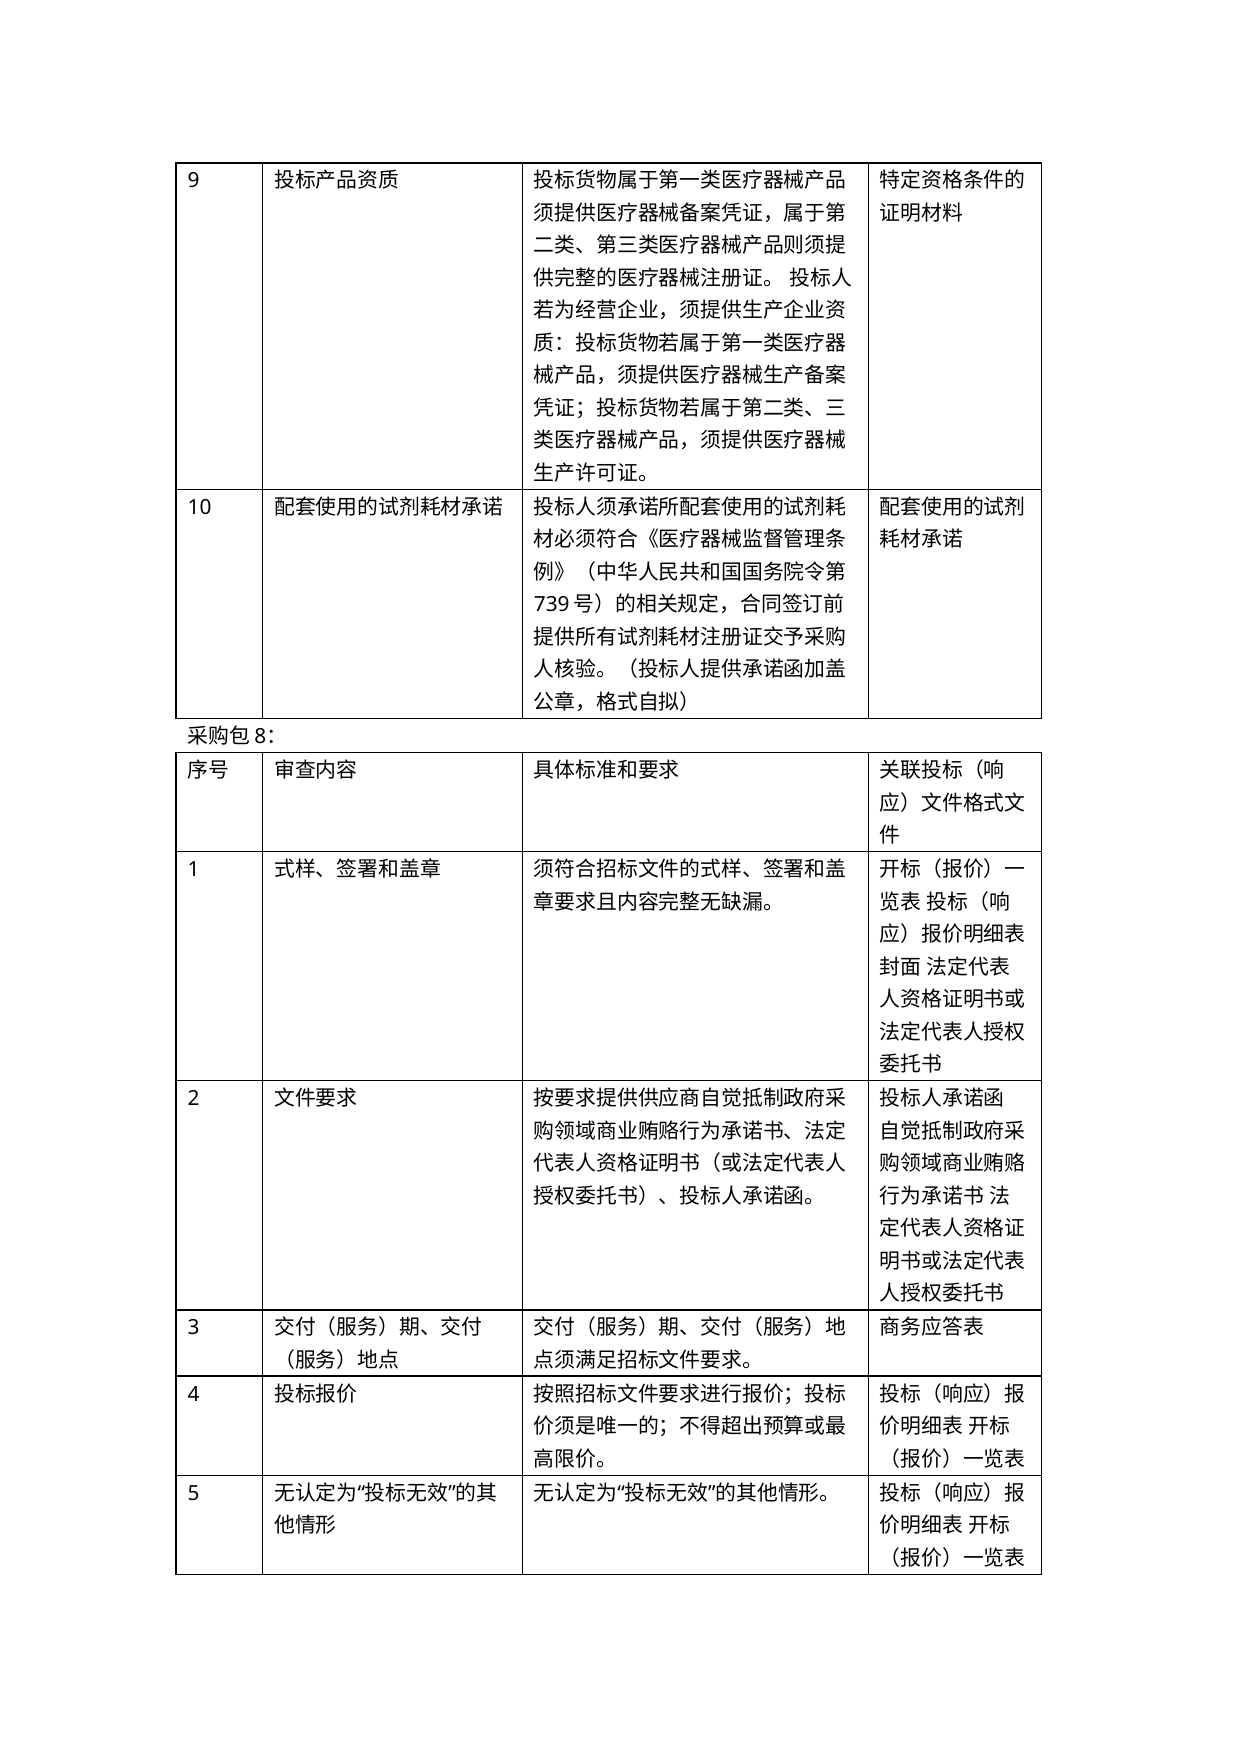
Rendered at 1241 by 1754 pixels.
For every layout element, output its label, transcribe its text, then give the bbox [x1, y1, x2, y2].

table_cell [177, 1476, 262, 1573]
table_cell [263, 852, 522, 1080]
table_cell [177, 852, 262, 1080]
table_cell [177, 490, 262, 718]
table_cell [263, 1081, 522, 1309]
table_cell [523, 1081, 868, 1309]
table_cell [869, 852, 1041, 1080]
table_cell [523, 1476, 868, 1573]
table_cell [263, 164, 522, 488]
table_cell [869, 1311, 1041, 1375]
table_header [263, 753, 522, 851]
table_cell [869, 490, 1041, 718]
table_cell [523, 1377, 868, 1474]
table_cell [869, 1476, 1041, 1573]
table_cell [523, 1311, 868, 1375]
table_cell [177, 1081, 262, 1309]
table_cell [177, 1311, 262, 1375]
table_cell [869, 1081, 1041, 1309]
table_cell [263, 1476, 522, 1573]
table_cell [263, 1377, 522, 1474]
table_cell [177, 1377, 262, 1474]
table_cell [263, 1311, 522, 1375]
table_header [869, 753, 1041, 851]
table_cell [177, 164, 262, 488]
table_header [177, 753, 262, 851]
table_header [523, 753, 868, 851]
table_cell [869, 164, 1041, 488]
text 采购包8： [187, 719, 1053, 752]
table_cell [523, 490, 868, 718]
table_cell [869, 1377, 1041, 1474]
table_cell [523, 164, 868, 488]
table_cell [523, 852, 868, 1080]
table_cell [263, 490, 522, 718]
